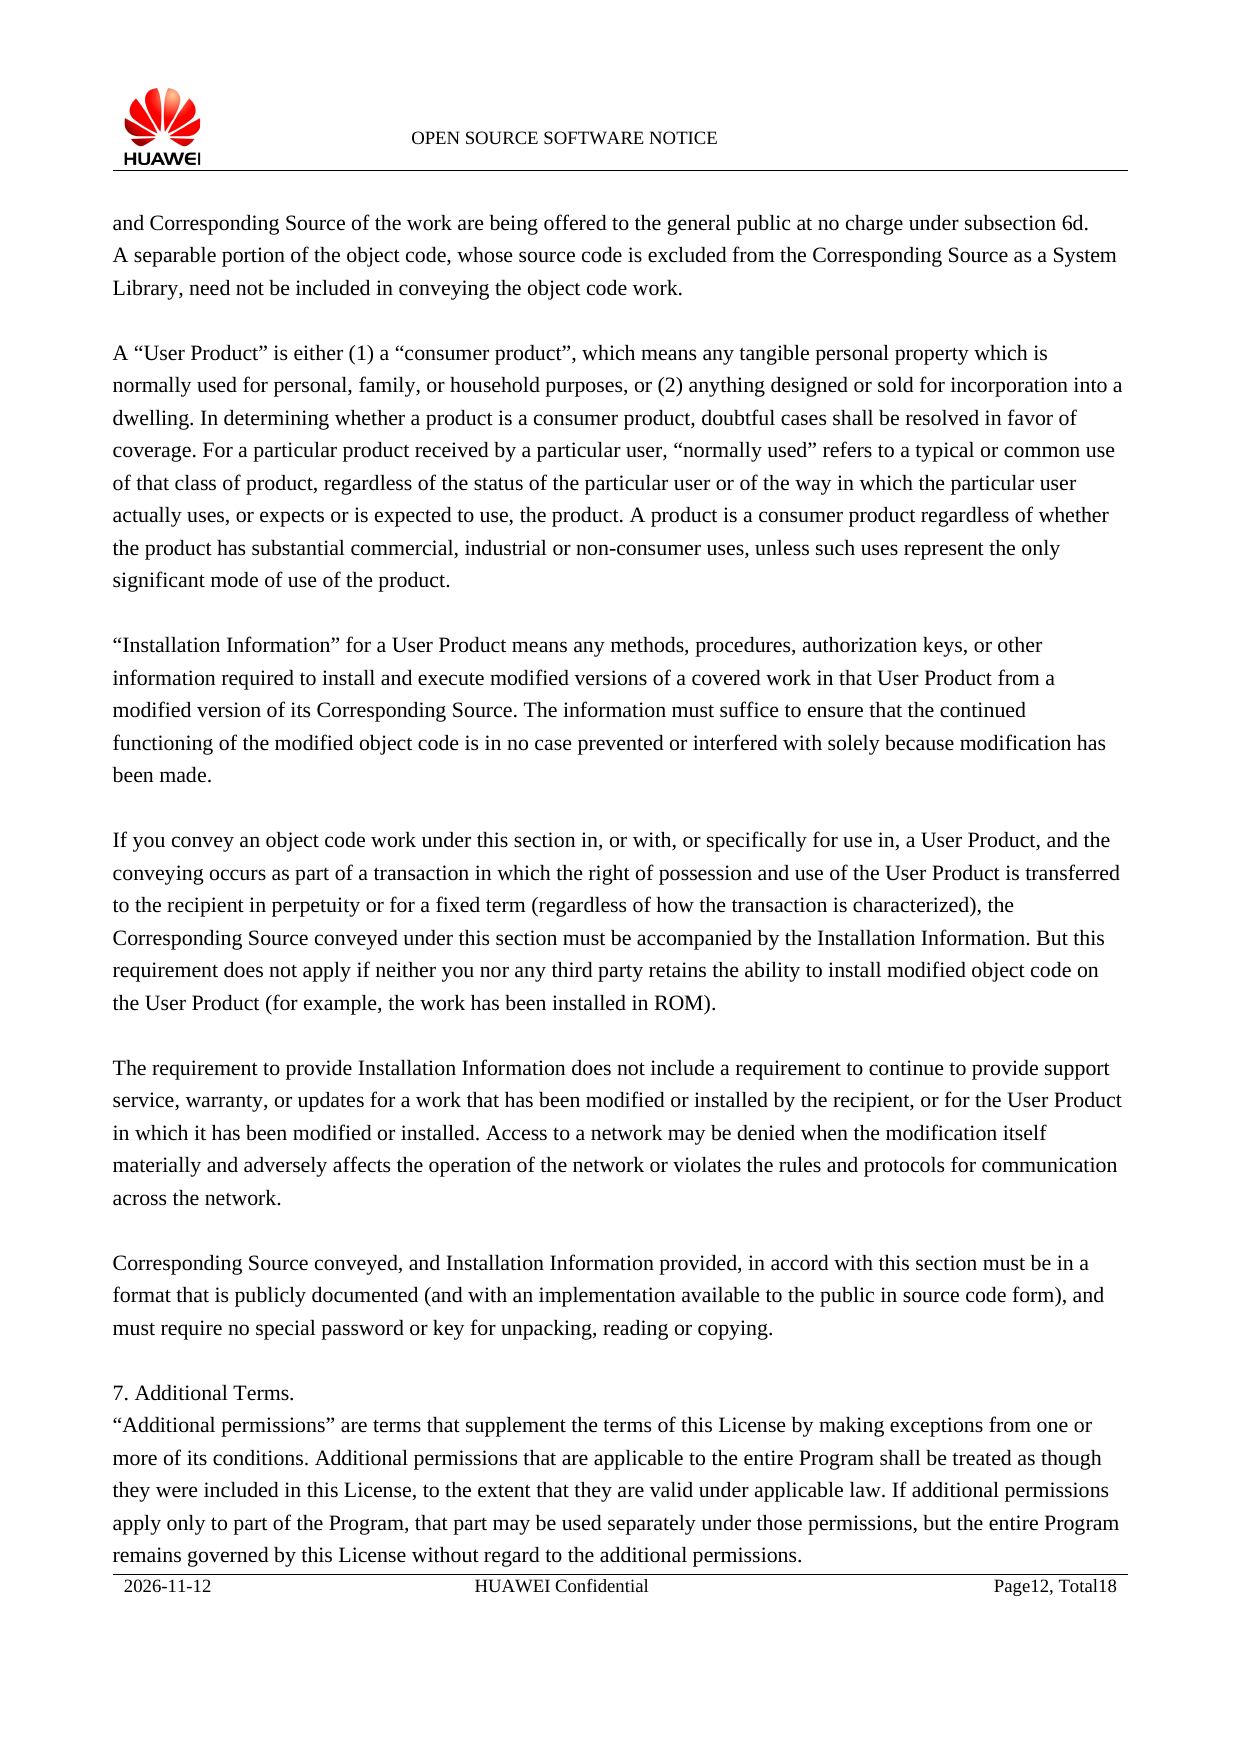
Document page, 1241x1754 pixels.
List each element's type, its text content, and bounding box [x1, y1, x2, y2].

picture [124, 88, 201, 165]
